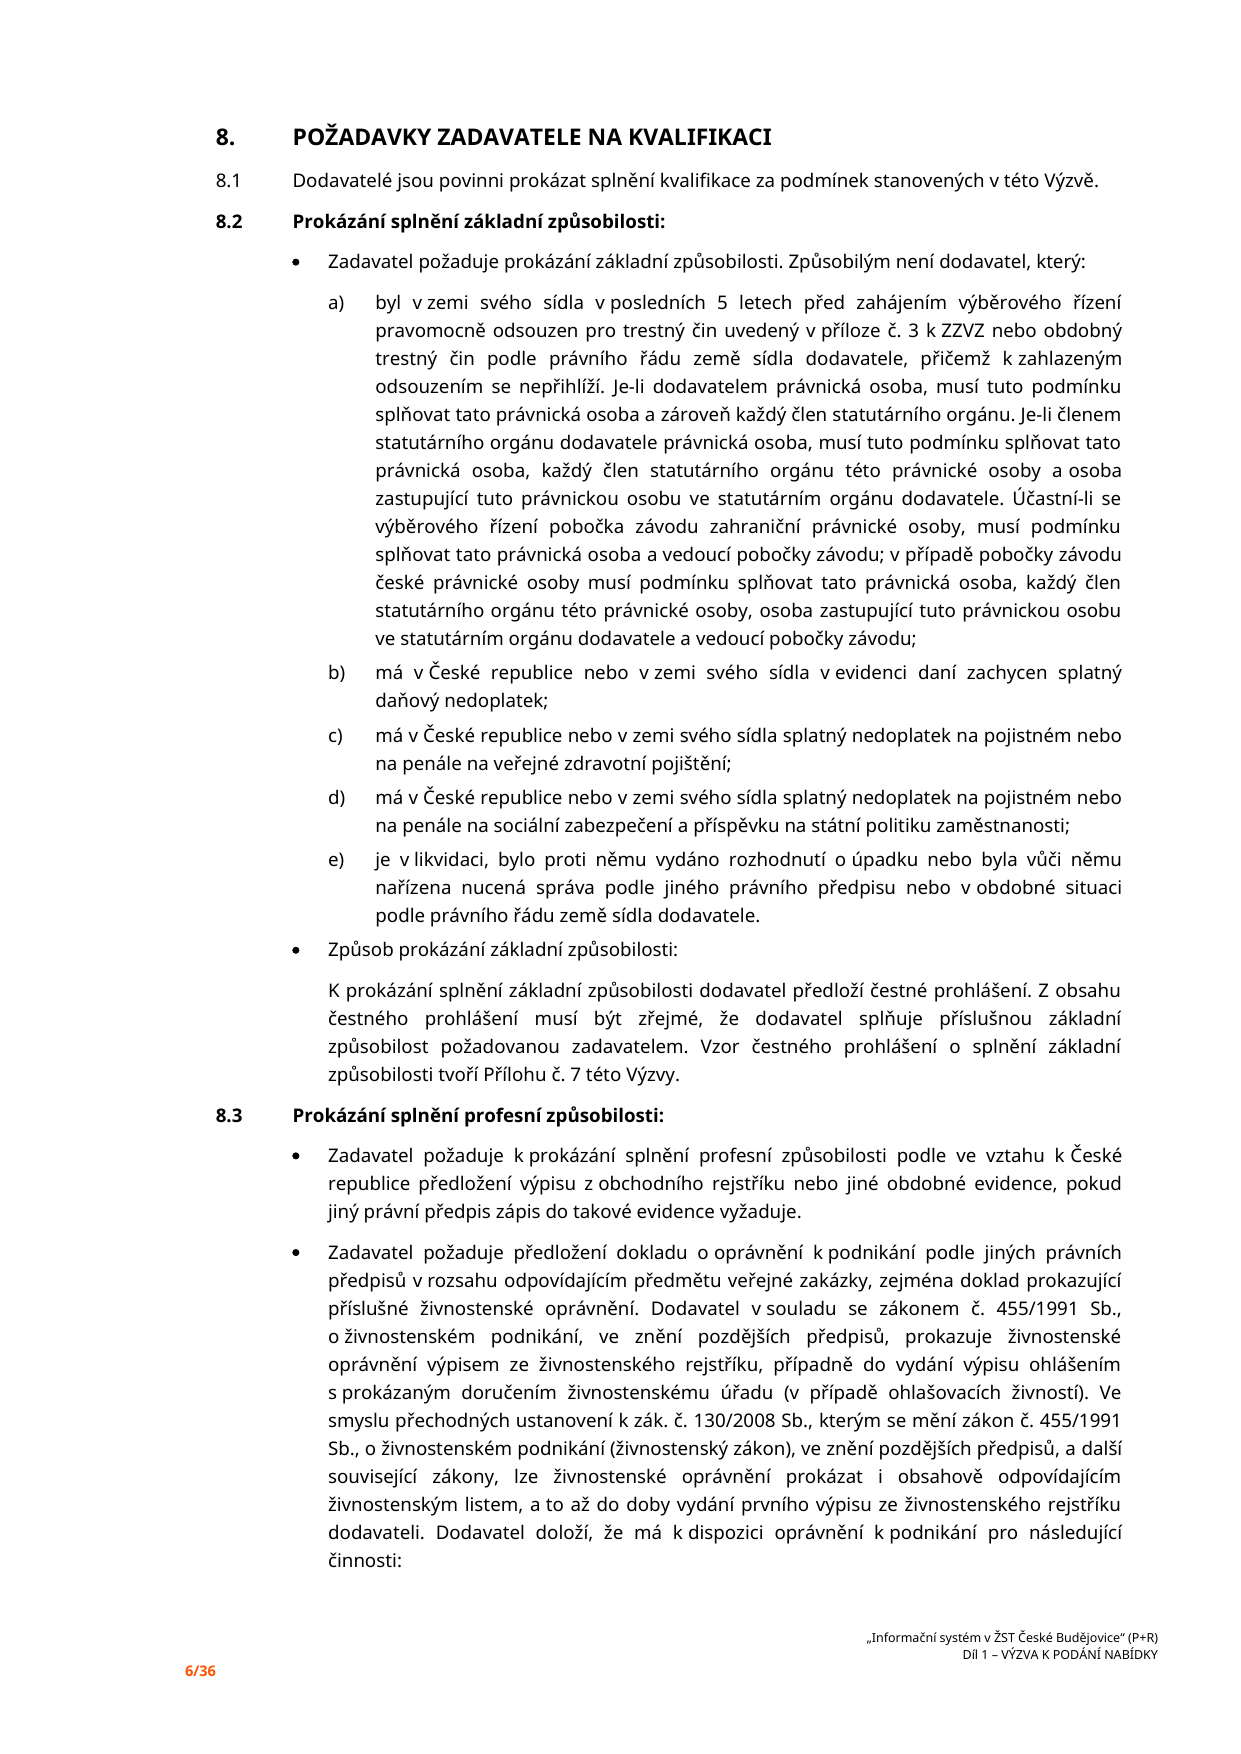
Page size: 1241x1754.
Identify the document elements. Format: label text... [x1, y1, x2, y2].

text Zadavatel požaduje prokázání základní způsobilosti. Způsobilým není dodavatel, který: [292, 248, 1122, 274]
text Prokázání splnění profesní způsobilosti: [216, 1102, 1122, 1127]
text Zadavatel požaduje k prokázání splnění profesní způsobilosti podle ve vztahu k České republice předložení výpisu z obchodního rejstříku nebo jiné obdobné evidence, pokud jiný právní předpis zápis do takové evidence vyžaduje. [292, 1142, 1122, 1224]
text Prokázání splnění základní způsobilosti: [216, 208, 1122, 233]
text POŽADAVKY ZADAVATELE NA KVALIFIKACI [216, 121, 1122, 152]
text Zadavatel požaduje předložení dokladu o oprávnění k podnikání podle jiných právních předpisů v rozsahu odpovídajícím předmětu veřejné zakázky, zejména doklad prokazující příslušné živnostenské oprávnění. Dodavatel v souladu se zákonem č. 455/1991 Sb., o živnostenském podnikání, ve znění pozdějších předpisů, prokazuje živnostenské oprávnění výpisem ze živnostenského rejstříku, případně do vydání výpisu ohlášením s prokázaným doručením živnostenskému úřadu (v případě ohlašovacích živností). Ve smyslu přechodných ustanovení k zák. č. 130/2008 Sb., kterým se mění zákon č. 455/1991 Sb., o živnostenském podnikání (živnostenský zákon), ve znění pozdějších předpisů, a další související zákony, lze živnostenské oprávnění prokázat i obsahově odpovídajícím živnostenským listem, a to až do doby vydání prvního výpisu ze živnostenského rejstříku dodavateli. Dodavatel doloží, že má k dispozici oprávnění k podnikání pro následující činnosti: [292, 1239, 1122, 1573]
list je v likvidaci, bylo proti němu vydáno rozhodnutí o úpadku nebo byla vůči němu nařízena nucená správa podle jiného právního předpisu nebo v obdobné situaci podle právního řádu země sídla dodavatele. [328, 846, 1122, 928]
list byl v zemi svého sídla v posledních 5 letech před zahájením výběrového řízení pravomocně odsouzen pro trestný čin uvedený v příloze č. 3 k ZZVZ nebo obdobný trestný čin podle právního řádu země sídla dodavatele, přičemž k zahlazeným odsouzením se nepřihlíží. Je-li dodavatelem právnická osoba, musí tuto podmínku splňovat tato právnická osoba a zároveň každý člen statutárního orgánu. Je-li členem statutárního orgánu dodavatele právnická osoba, musí tuto podmínku splňovat tato právnická osoba, každý člen statutárního orgánu této právnické osoby a osoba zastupující tuto právnickou osobu ve statutárním orgánu dodavatele. Účastní-li se výběrového řízení pobočka závodu zahraniční právnické osoby, musí podmínku splňovat tato právnická osoba a vedoucí pobočky závodu; v případě pobočky závodu české právnické osoby musí podmínku splňovat tato právnická osoba, každý člen statutárního orgánu této právnické osoby, osoba zastupující tuto právnickou osobu ve statutárním orgánu dodavatele a vedoucí pobočky závodu; [328, 289, 1122, 651]
text Způsob prokázání základní způsobilosti: [292, 937, 1122, 962]
list má v České republice nebo v zemi svého sídla splatný nedoplatek na pojistném nebo na penále na veřejné zdravotní pojištění; [328, 722, 1122, 775]
list má v České republice nebo v zemi svého sídla splatný nedoplatek na pojistném nebo na penále na sociální zabezpečení a příspěvku na státní politiku zaměstnanosti; [328, 784, 1122, 838]
text K prokázání splnění základní způsobilosti dodavatel předloží čestné prohlášení. Z obsahu čestného prohlášení musí být zřejmé, že dodavatel splňuje příslušnou základní způsobilost požadovanou zadavatelem. Vzor čestného prohlášení o splnění základní způsobilosti tvoří Přílohu č. 7 této Výzvy. [328, 977, 1122, 1087]
list má v České republice nebo v zemi svého sídla v evidenci daní zachycen splatný daňový nedoplatek; [328, 659, 1122, 713]
text Dodavatelé jsou povinni prokázat splnění kvalifikace za podmínek stanovených v této Výzvě. [216, 167, 1122, 193]
